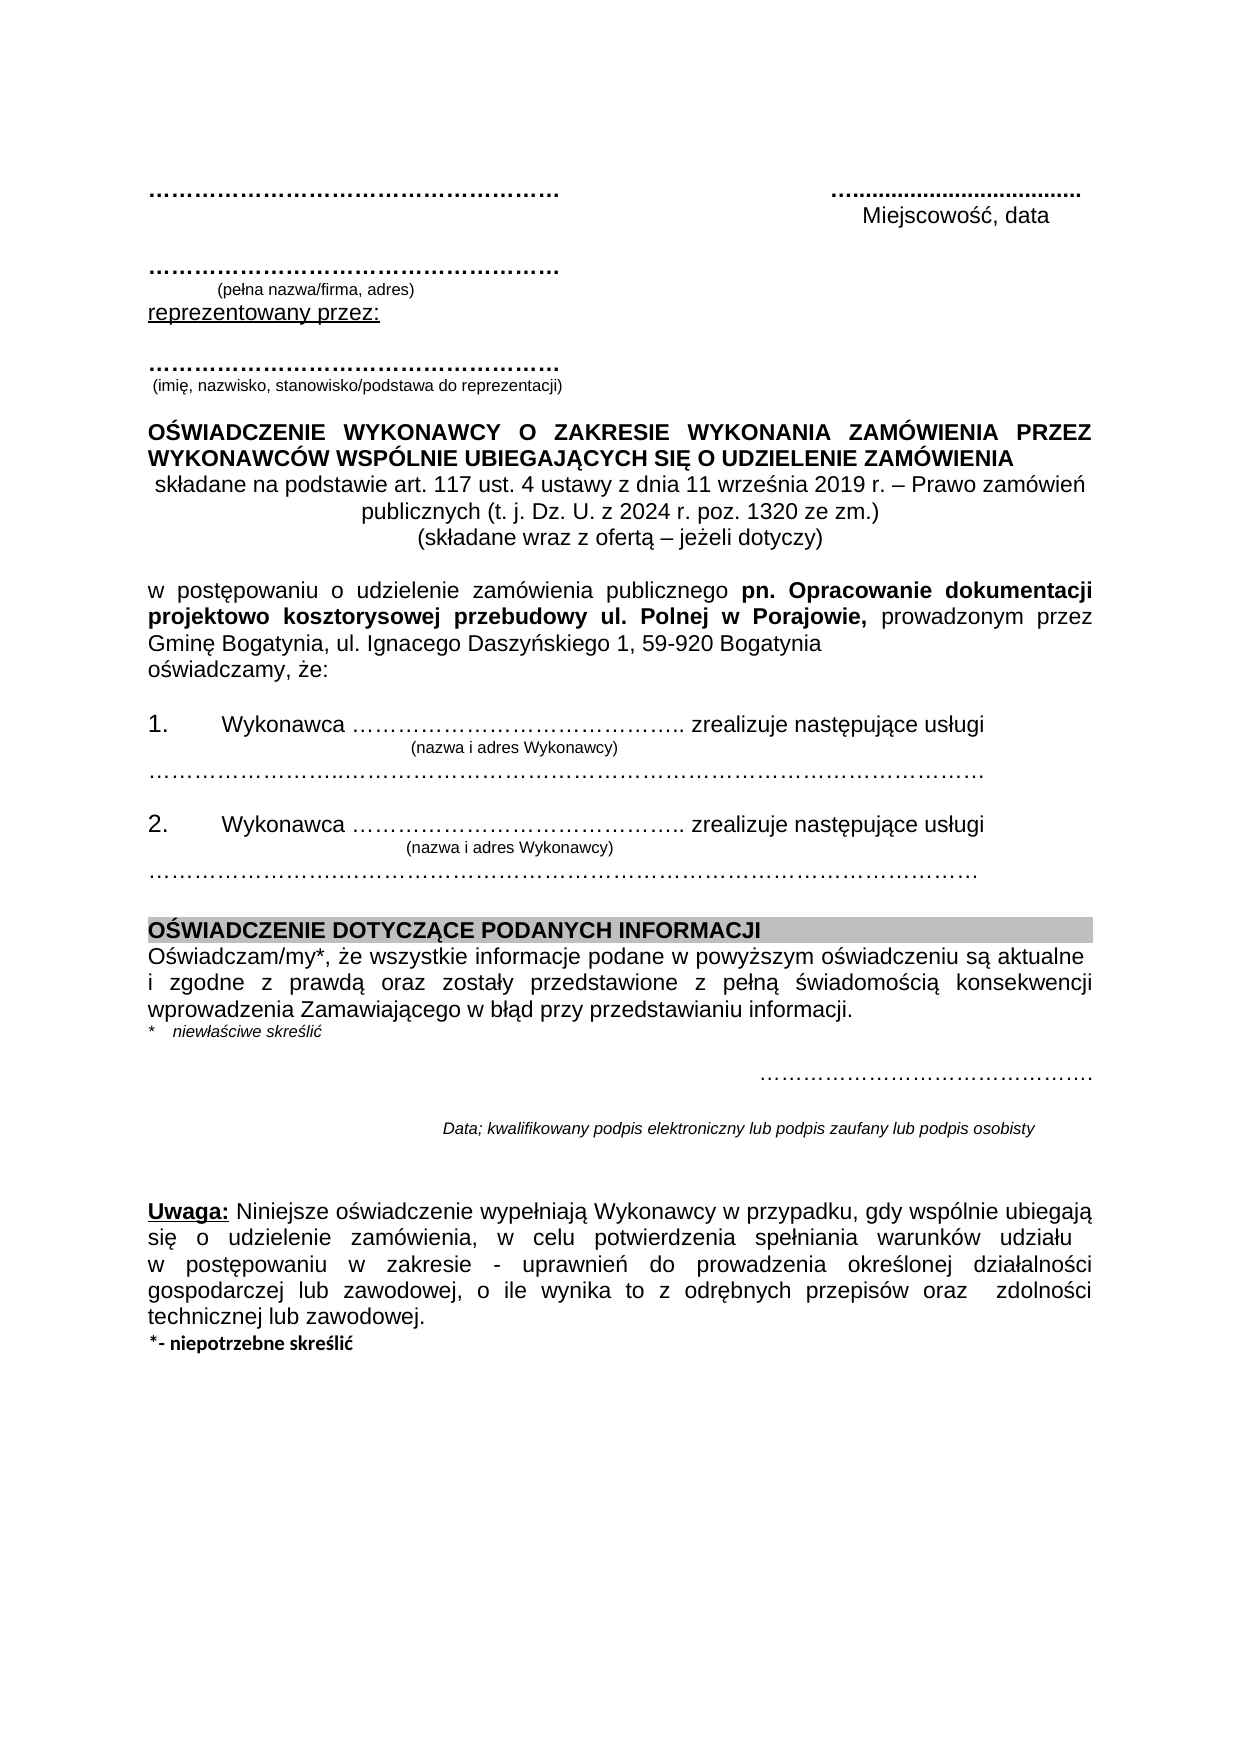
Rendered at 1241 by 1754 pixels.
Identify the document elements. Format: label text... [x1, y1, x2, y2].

text (nazwa i adres Wykonawcy) [148, 737, 1093, 757]
text ……………………………………………… [148, 253, 1093, 279]
text ………………………………………. [148, 1060, 1093, 1086]
list Wykonawca …………………………………….. zrealizuje następujące usługi [148, 709, 1093, 737]
text OŚWIADCZENIE WYKONAWCY O ZAKRESIE WYKONANIA ZAMÓWIENIA PRZEZ WYKONAWCÓW WSPÓLNIE UBIEGAJĄCYCH SIĘ O UDZIELENIE ZAMÓWIENIA [148, 419, 1093, 471]
text Oświadczam/my*, że wszystkie informacje podane w powyższym oświadczeniu są aktualne i zgodne z prawdą oraz zostały przedstawione z pełną świadomością konsekwencji wprowadzenia Zamawiającego w błąd przy przedstawianiu informacji. [148, 943, 1093, 1022]
text oświadczamy, że: [148, 656, 1093, 682]
text Data; kwalifikowany podpis elektroniczny lub podpis zaufany lub podpis osobisty [148, 1119, 1093, 1138]
text w postępowaniu o udzielenie zamówienia publicznego pn. Opracowanie dokumentacji projektowo kosztorysowej przebudowy ul. Polnej w Porajowie, prowadzonym przez Gminę Bogatynia, ul. Ignacego Daszyńskiego 1, 59-920 Bogatynia [148, 577, 1093, 656]
text ……………………………………………… [148, 349, 1093, 376]
text Miejscowość, data [811, 202, 1085, 228]
text * niewłaściwe skreślić [148, 1022, 1093, 1041]
text *- niepotrzebne skreślić [148, 1330, 947, 1355]
text (składane wraz z ofertą – jeżeli dotyczy) [148, 524, 1093, 551]
text (nazwa i adres Wykonawcy) [148, 838, 1093, 857]
text ……………………..………………………………………………………………………… [148, 757, 1093, 783]
list Wykonawca …………………………………….. zrealizuje następujące usługi [148, 809, 1093, 838]
text …………………….………………………………………………………………………… [148, 857, 1093, 883]
text (pełna nazwa/firma, adres) [148, 279, 1093, 298]
text Uwaga: Niniejsze oświadczenie wypełniają Wykonawcy w przypadku, gdy wspólnie ubiegają się o udzielenie zamówienia, w celu potwierdzenia spełniania warunków udziału w postępowaniu w zakresie - uprawnień do prowadzenia określonej działalności gospodarczej lub zawodowej, o ile wynika to z odrębnych przepisów oraz zdolności technicznej lub zawodowej. [148, 1198, 1093, 1330]
text reprezentowany przez: [148, 298, 1085, 325]
text (imię, nazwisko, stanowisko/podstawa do reprezentacji) [148, 376, 1085, 395]
text składane na podstawie art. 117 ust. 4 ustawy z dnia 11 września 2019 r. – Prawo zamówień publicznych (t. j. Dz. U. z 2024 r. poz. 1320 ze zm.) [148, 471, 1093, 524]
text OŚWIADCZENIE DOTYCZĄCE PODANYCH INFORMACJI [148, 917, 1093, 943]
text ……………………………………………… ….................................... [148, 176, 1093, 202]
